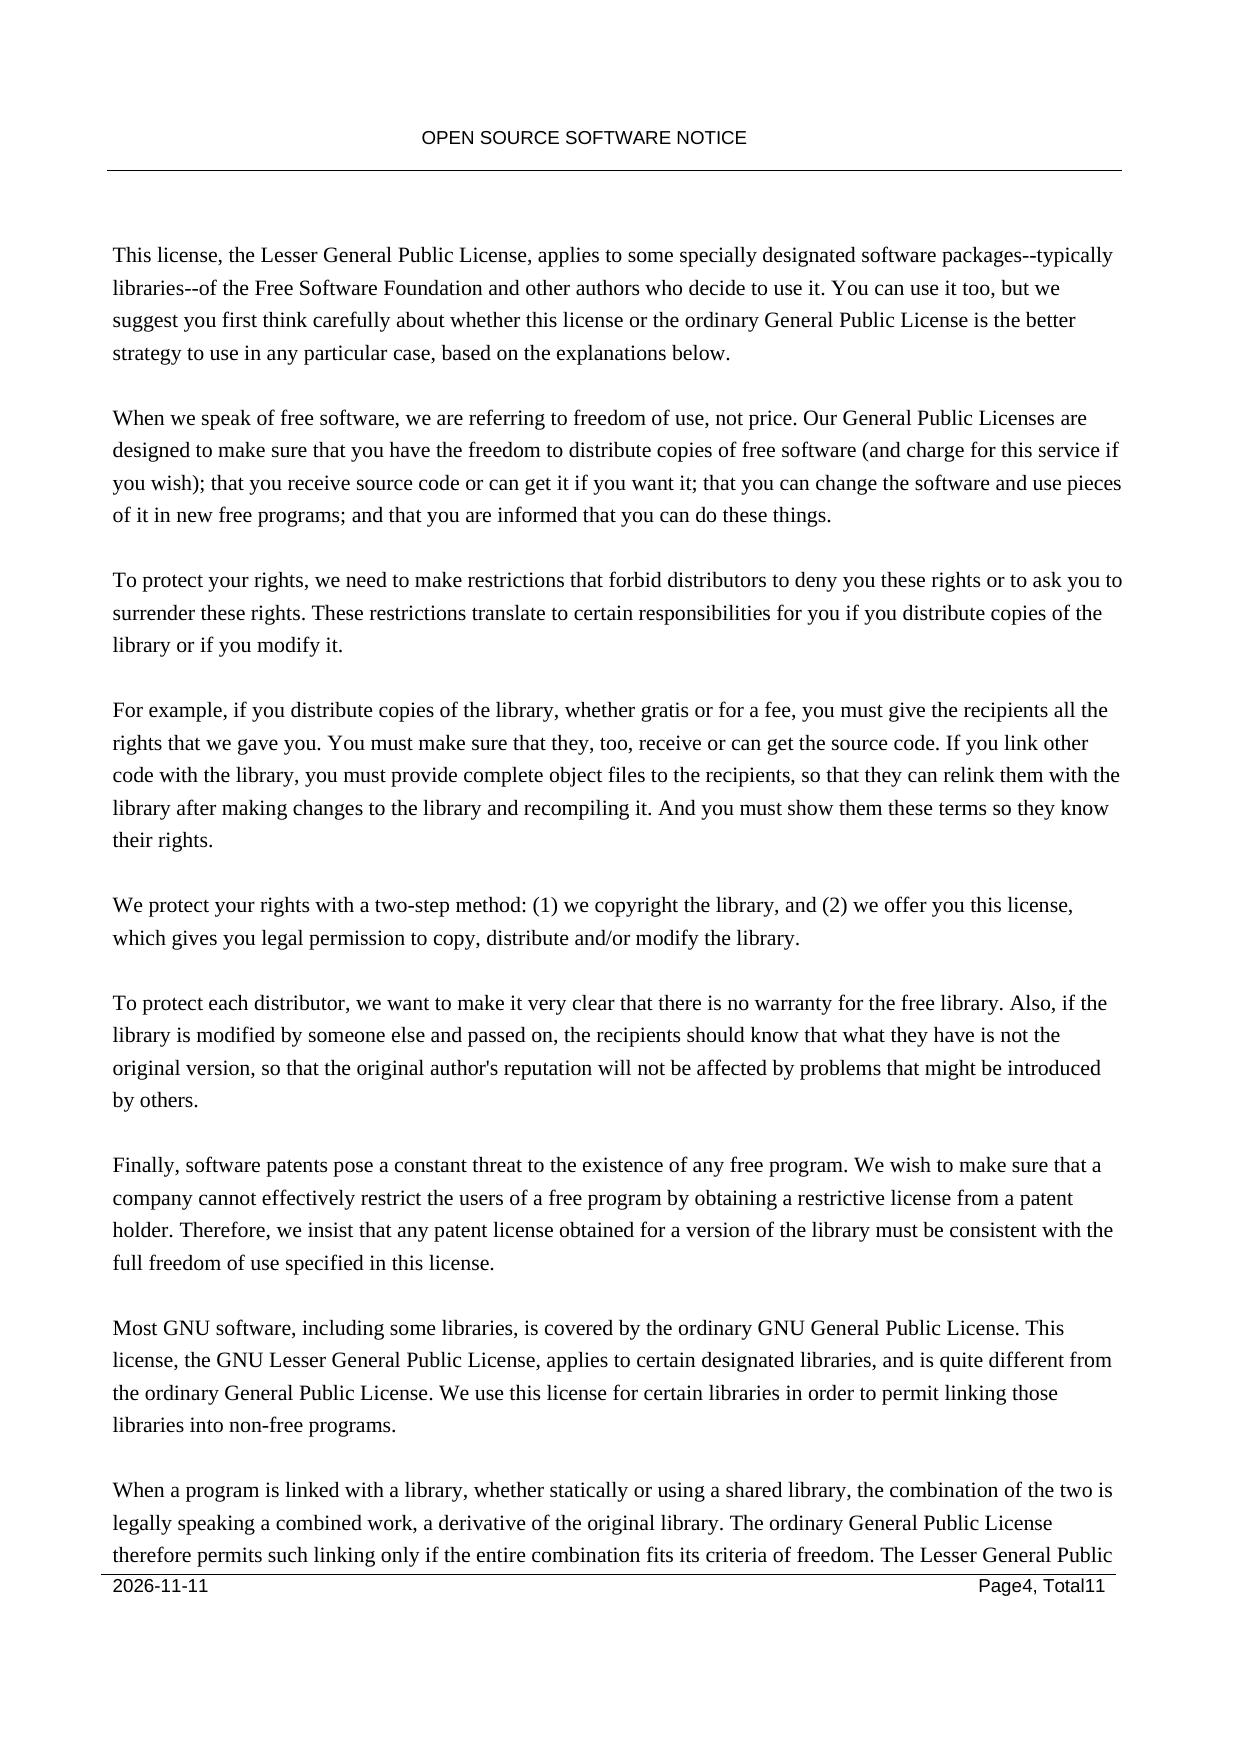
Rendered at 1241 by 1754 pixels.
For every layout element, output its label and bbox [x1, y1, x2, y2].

text [112, 206, 1128, 1571]
